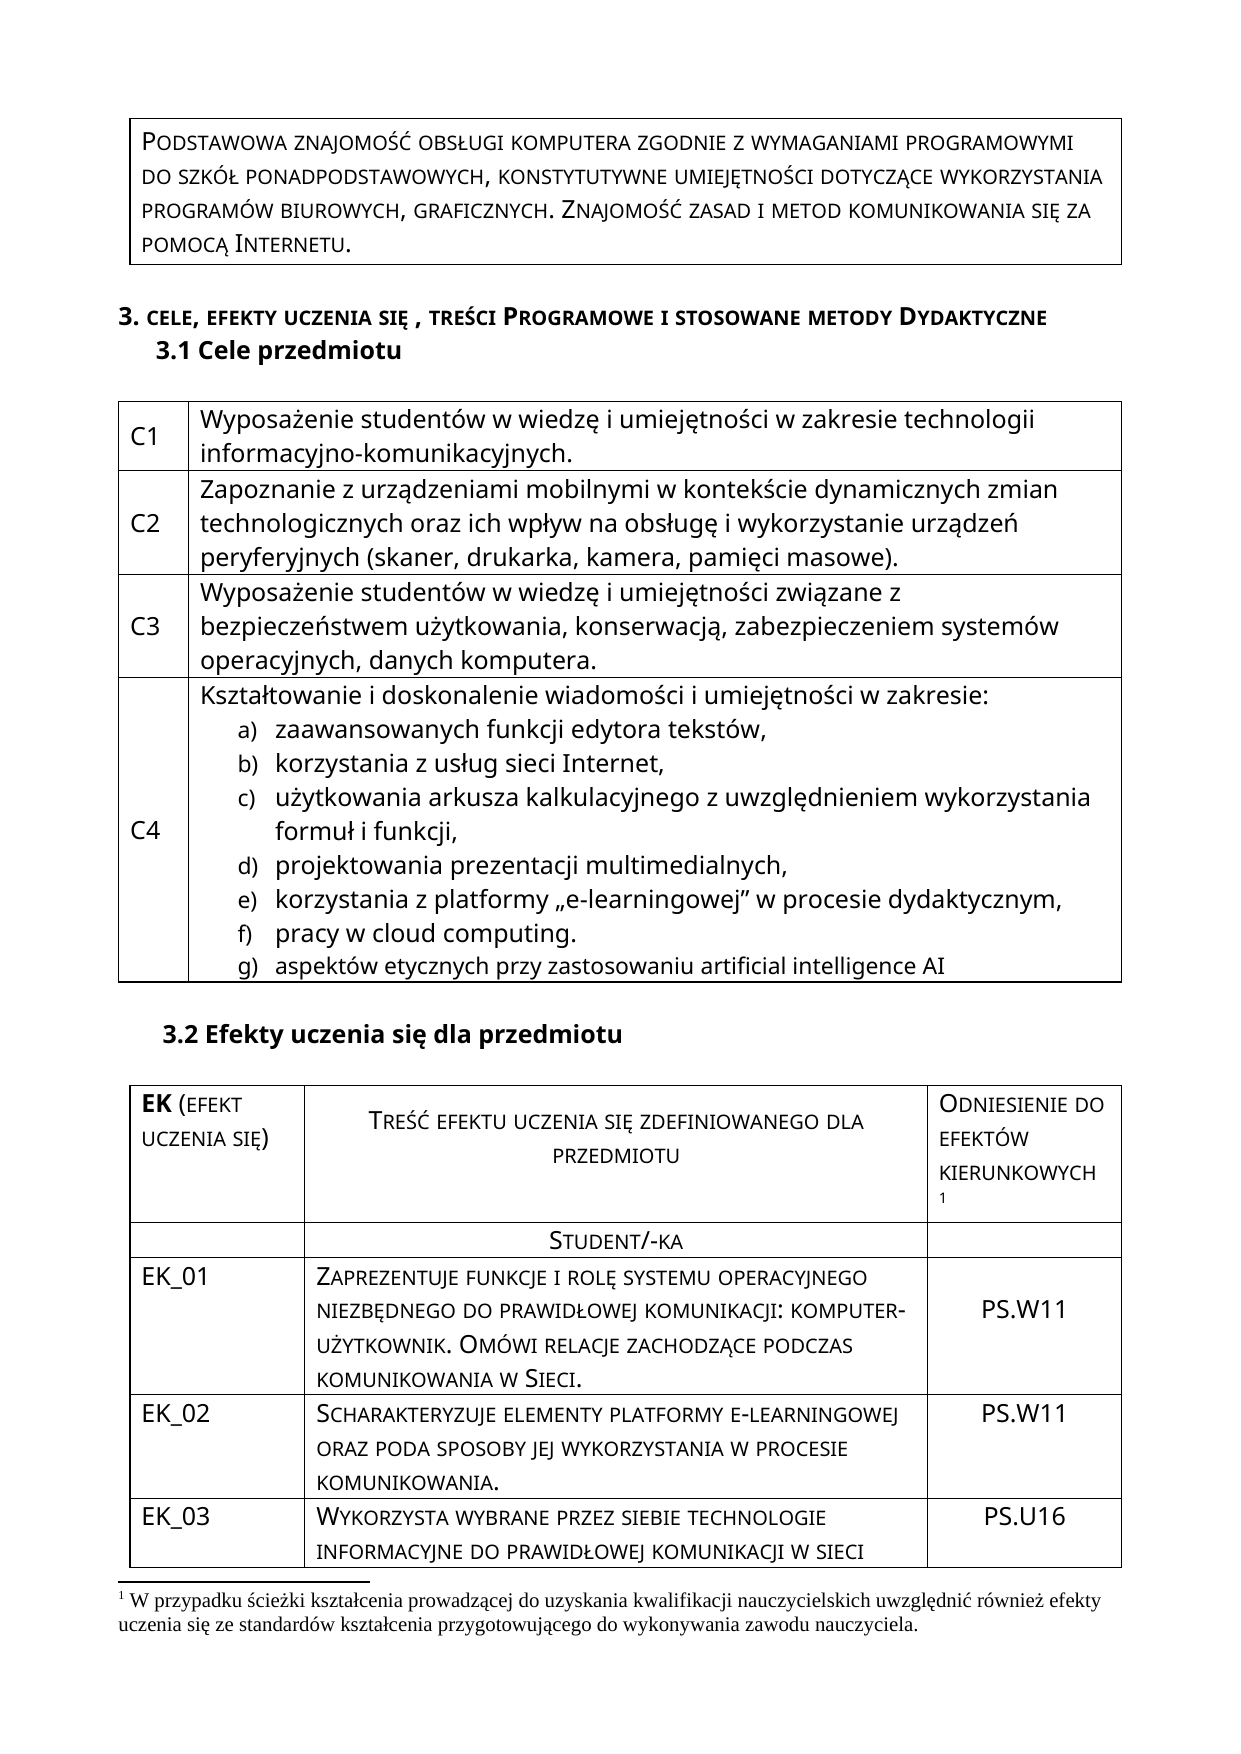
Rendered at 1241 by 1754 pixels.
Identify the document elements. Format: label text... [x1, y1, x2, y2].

table_cell Zaprezentuje funkcje i rolę systemu operacyjnego niezbędnego do prawidłowej komunikacji: komputer-użytkownik. Omówi relacje zachodzące podczas komunikowania w Sieci. [305, 1258, 927, 1394]
table_header Treść efektu uczenia się zdefiniowanego dla przedmiotu [305, 1086, 927, 1222]
table_cell PS.W11 [928, 1258, 1121, 1394]
table_cell C2 [119, 471, 188, 573]
table_header Podstawowa znajomość obsługi komputera zgodnie z wymaganiami programowymi do szkół ponadpodstawowych, konstytutywne umiejętności dotyczące wykorzystania programów biurowych, graficznych. Znajomość zasad i metod komunikowania się za pomocą Internetu. [131, 119, 1121, 264]
table_cell Kształtowanie i doskonalenie wiadomości i umiejętności w zakresie: zaawansowanych funkcji edytora tekstów, korzystania z usług sieci Internet, użytkowania arkusza kalkulacyjnego z uwzględnieniem wykorzystania formuł i funkcji, projektowania prezentacji multimedialnych, korzystania z platformy „e-learningowej” w procesie dydaktycznym, pracy w cloud computing. aspektów etycznych przy zastosowaniu artificial intelligence AI [189, 678, 1121, 981]
table_cell Scharakteryzuje elementy platformy e-learningowej oraz poda sposoby jej wykorzystania w procesie komunikowania. [305, 1395, 927, 1498]
text 3. cele, efekty uczenia się , treści Programowe i stosowane metody Dydaktyczne [118, 299, 1122, 333]
table_cell EK_01 [131, 1258, 304, 1394]
table_header EK (efekt uczenia się) [131, 1086, 304, 1222]
table_cell Wyposażenie studentów w wiedzę i umiejętności związane z bezpieczeństwem użytkowania, konserwacją, zabezpieczeniem systemów operacyjnych, danych komputera. [189, 575, 1121, 677]
table_header C1 [119, 402, 188, 470]
table_header Wyposażenie studentów w wiedzę i umiejętności w zakresie technologii informacyjno-komunikacyjnych. [189, 402, 1121, 470]
table_cell [131, 1223, 304, 1257]
text 3.2 Efekty uczenia się dla przedmiotu [162, 1017, 1122, 1051]
table_cell Zapoznanie z urządzeniami mobilnymi w kontekście dynamicznych zmian technologicznych oraz ich wpływ na obsługę i wykorzystanie urządzeń peryferyjnych (skaner, drukarka, kamera, pamięci masowe). [189, 471, 1121, 573]
table_cell Student/-ka [305, 1223, 927, 1257]
table_cell EK_03 [131, 1499, 304, 1567]
table_cell PS.W11 [928, 1395, 1121, 1498]
table_cell [928, 1223, 1121, 1257]
table_header Odniesienie do efektów kierunkowych [928, 1086, 1121, 1222]
table_cell C4 [119, 678, 188, 981]
table_cell PS.U16 [928, 1499, 1121, 1567]
table_cell C3 [119, 575, 188, 677]
text 3.1 Cele przedmiotu [156, 333, 1122, 367]
table_cell EK_02 [131, 1395, 304, 1498]
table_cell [305, 1499, 927, 1567]
